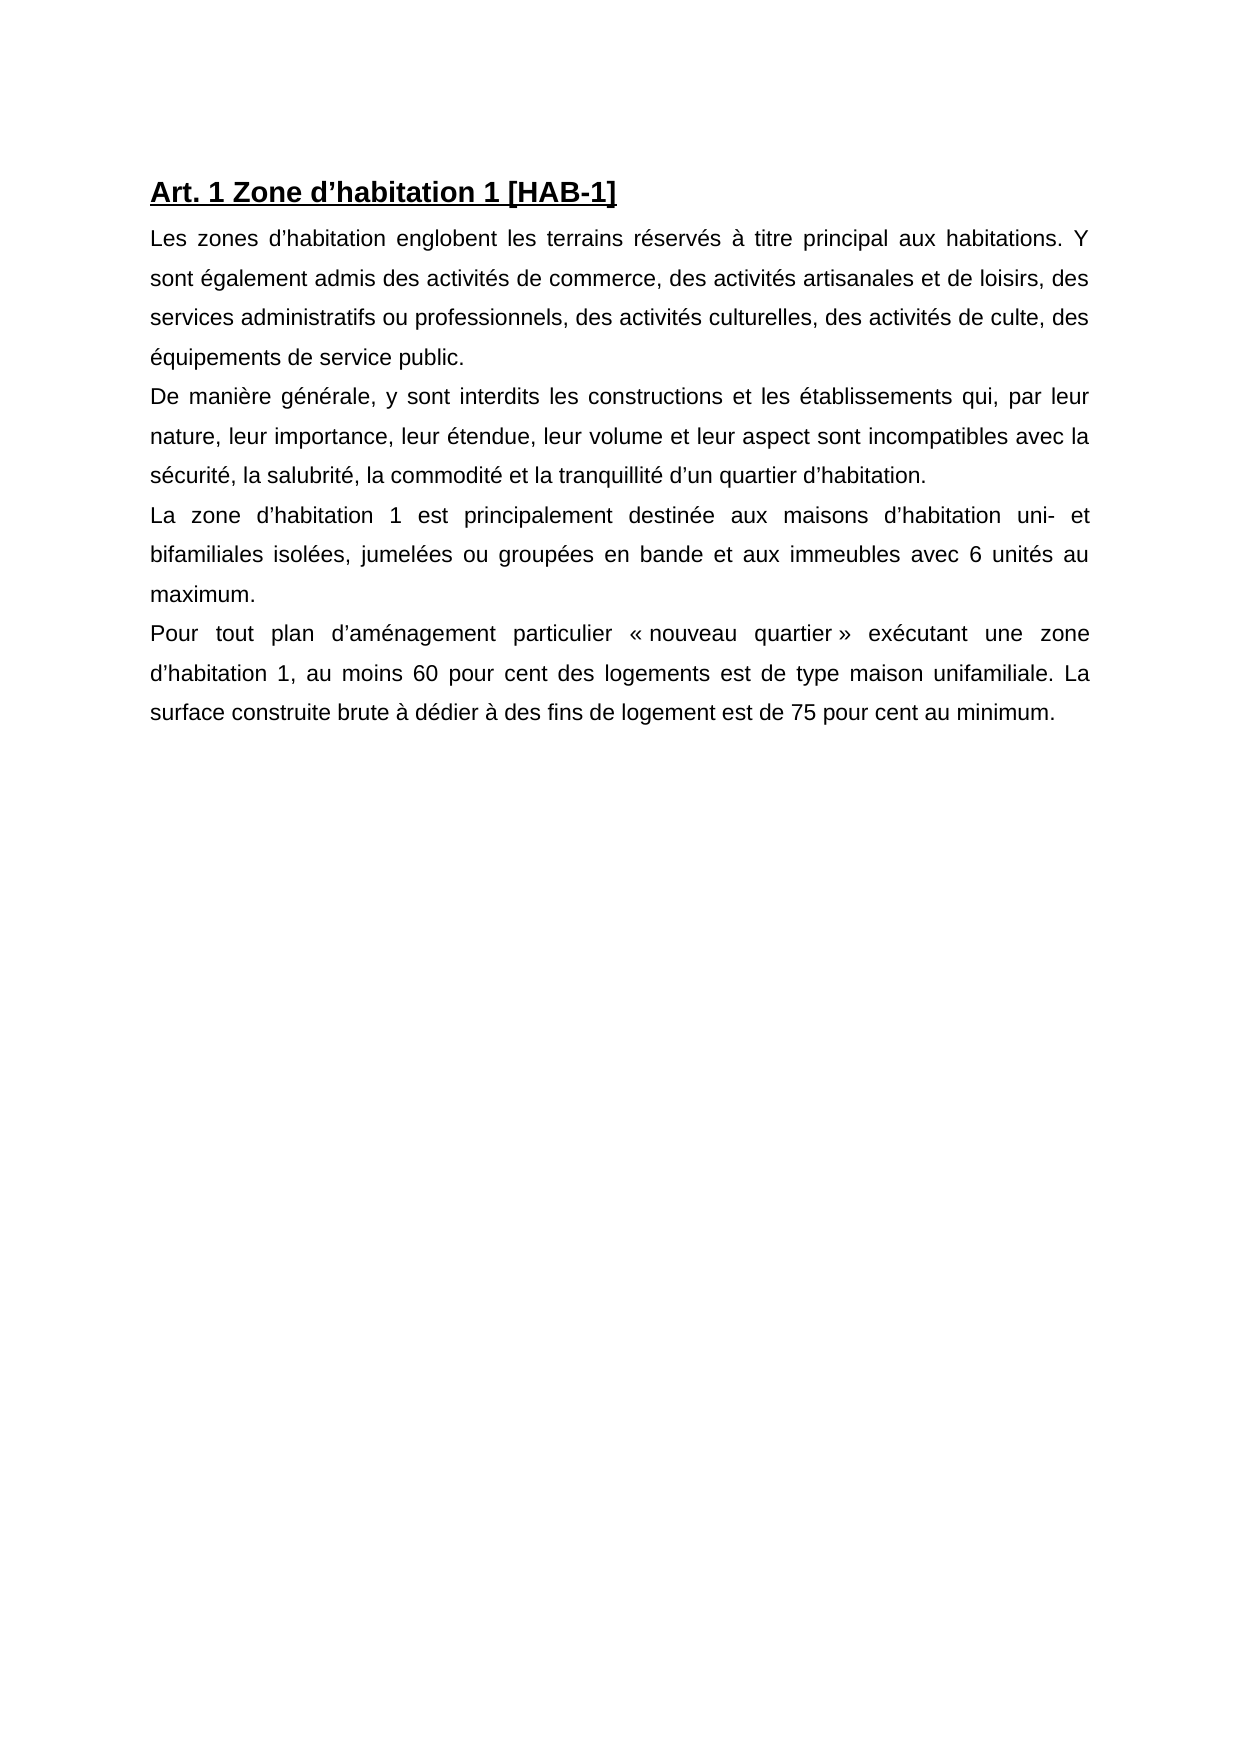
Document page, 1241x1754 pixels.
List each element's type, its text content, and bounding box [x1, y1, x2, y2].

text De manière générale, y sont interdits les constructions et les établissements qui, par leur nature, leur importance, leur étendue, leur volume et leur aspect sont incompatibles avec la sécurité, la salubrité, la commodité et la tranquillité d’un quartier d’habitation. [150, 383, 1090, 488]
text Pour tout plan d’aménagement particulier « nouveau quartier » exécutant une zone d’habitation 1, au moins 60 pour cent des logements est de type maison unifamiliale. La surface construite brute à dédier à des fins de logement est de 75 pour cent au minimum. [150, 620, 1090, 725]
subtitle Art. 1 Zone d’habitation 1 [HAB-1] [150, 175, 1090, 208]
text Les zones d’habitation englobent les terrains réservés à titre principal aux habitations. Y sont également admis des activités de commerce, des activités artisanales et de loisirs, des services administratifs ou professionnels, des activités culturelles, des activités de culte, des équipements de service public. [150, 225, 1090, 370]
text La zone d’habitation 1 est principalement destinée aux maisons d’habitation uni- et bifamiliales isolées, jumelées ou groupées en bande et aux immeubles avec 6 unités au maximum. [150, 502, 1090, 607]
